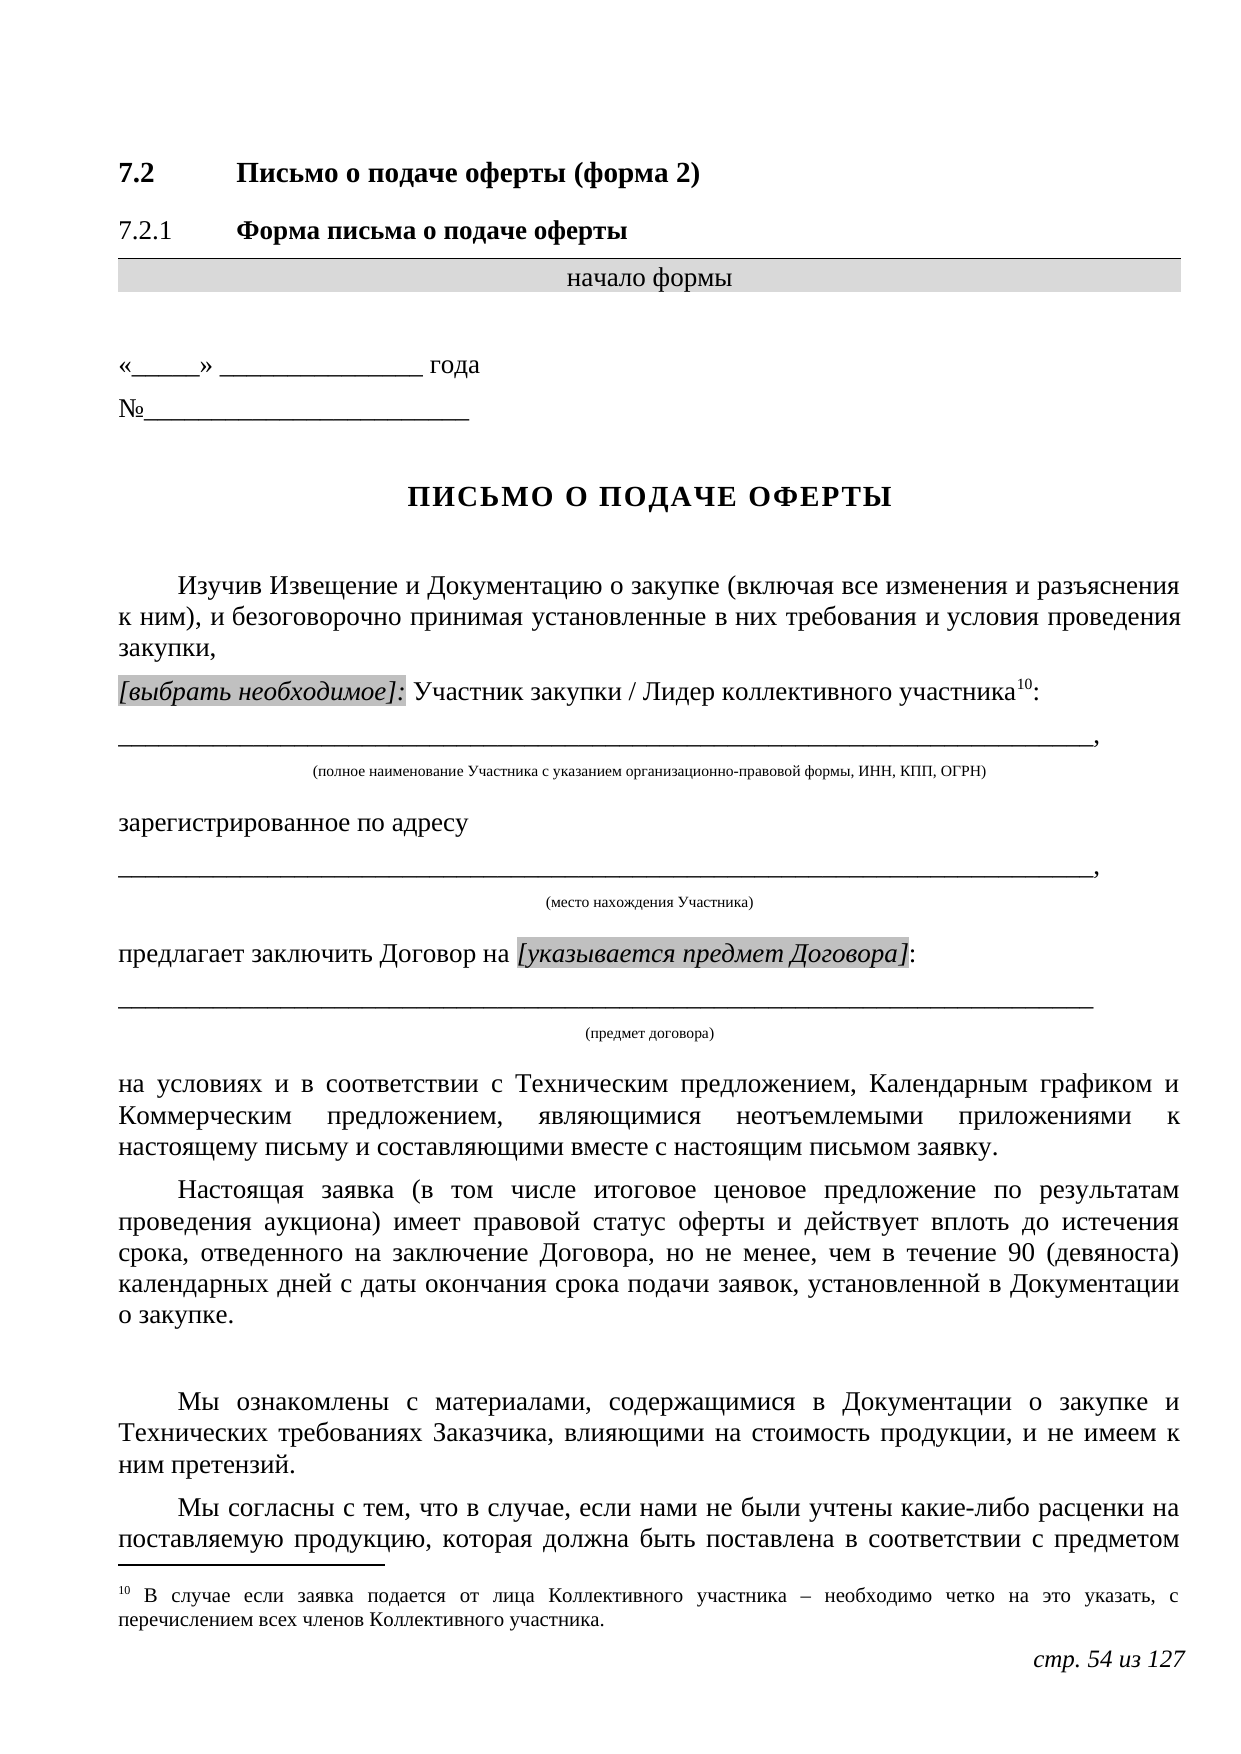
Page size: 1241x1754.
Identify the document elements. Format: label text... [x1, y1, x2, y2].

text Мы ознакомлены с материалами, содержащимися в Документации о закупке и Технических требованиях Заказчика, влияющими на стоимость продукции, и не имеем к ним претензий. [118, 1385, 1181, 1479]
text Письмо о подаче оферты [118, 479, 1181, 513]
text Форма письма о подаче оферты [118, 214, 1181, 245]
text зарегистрированное по адресу [118, 806, 1181, 837]
text №________________________ [118, 392, 635, 423]
text (предмет договора) [118, 1024, 1181, 1055]
text на условиях и в соответствии с Техническим предложением, Календарным графиком и Коммерческим предложением, являющимися неотъемлемыми приложениями к настоящему письму и составляющими вместе с настоящим письмом заявку. [118, 1068, 1181, 1161]
text начало формы [118, 259, 1181, 292]
text ________________________________________________________________________, [118, 718, 1181, 749]
text «_____» _______________ года [118, 348, 635, 379]
text (полное наименование Участника с указанием организационно-правовой формы, ИНН, КПП, ОГРН) [118, 762, 1181, 793]
subtitle Письмо о подаче оферты (форма 2) [118, 156, 1181, 189]
text предлагает заключить Договор на [указывается предмет Договора]: [909, 937, 1181, 968]
text предлагает заключить Договор на [указывается предмет Договора]: [118, 937, 517, 968]
text ________________________________________________________________________ [118, 980, 1181, 1011]
text (место нахождения Участника) [118, 893, 1181, 924]
text Настоящая заявка (в том числе итоговое ценовое предложение по результатам проведения аукциона) имеет правовой статус оферты и действует вплоть до истечения срока, отведенного на заключение Договора, но не менее, чем в течение 90 (девяноста) календарных дней с даты окончания срока подачи заявок, установленной в Документации о закупке. [118, 1173, 1181, 1329]
text ________________________________________________________________________, [118, 849, 1181, 881]
text [выбрать необходимое]: Участник закупки / Лидер коллективного участника: [406, 675, 1181, 706]
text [118, 1491, 1181, 1554]
text Изучив Извещение и Документацию о закупке (включая все изменения и разъяснения к ним), и безоговорочно принимая установленные в них требования и условия проведения закупки, [118, 569, 1181, 662]
